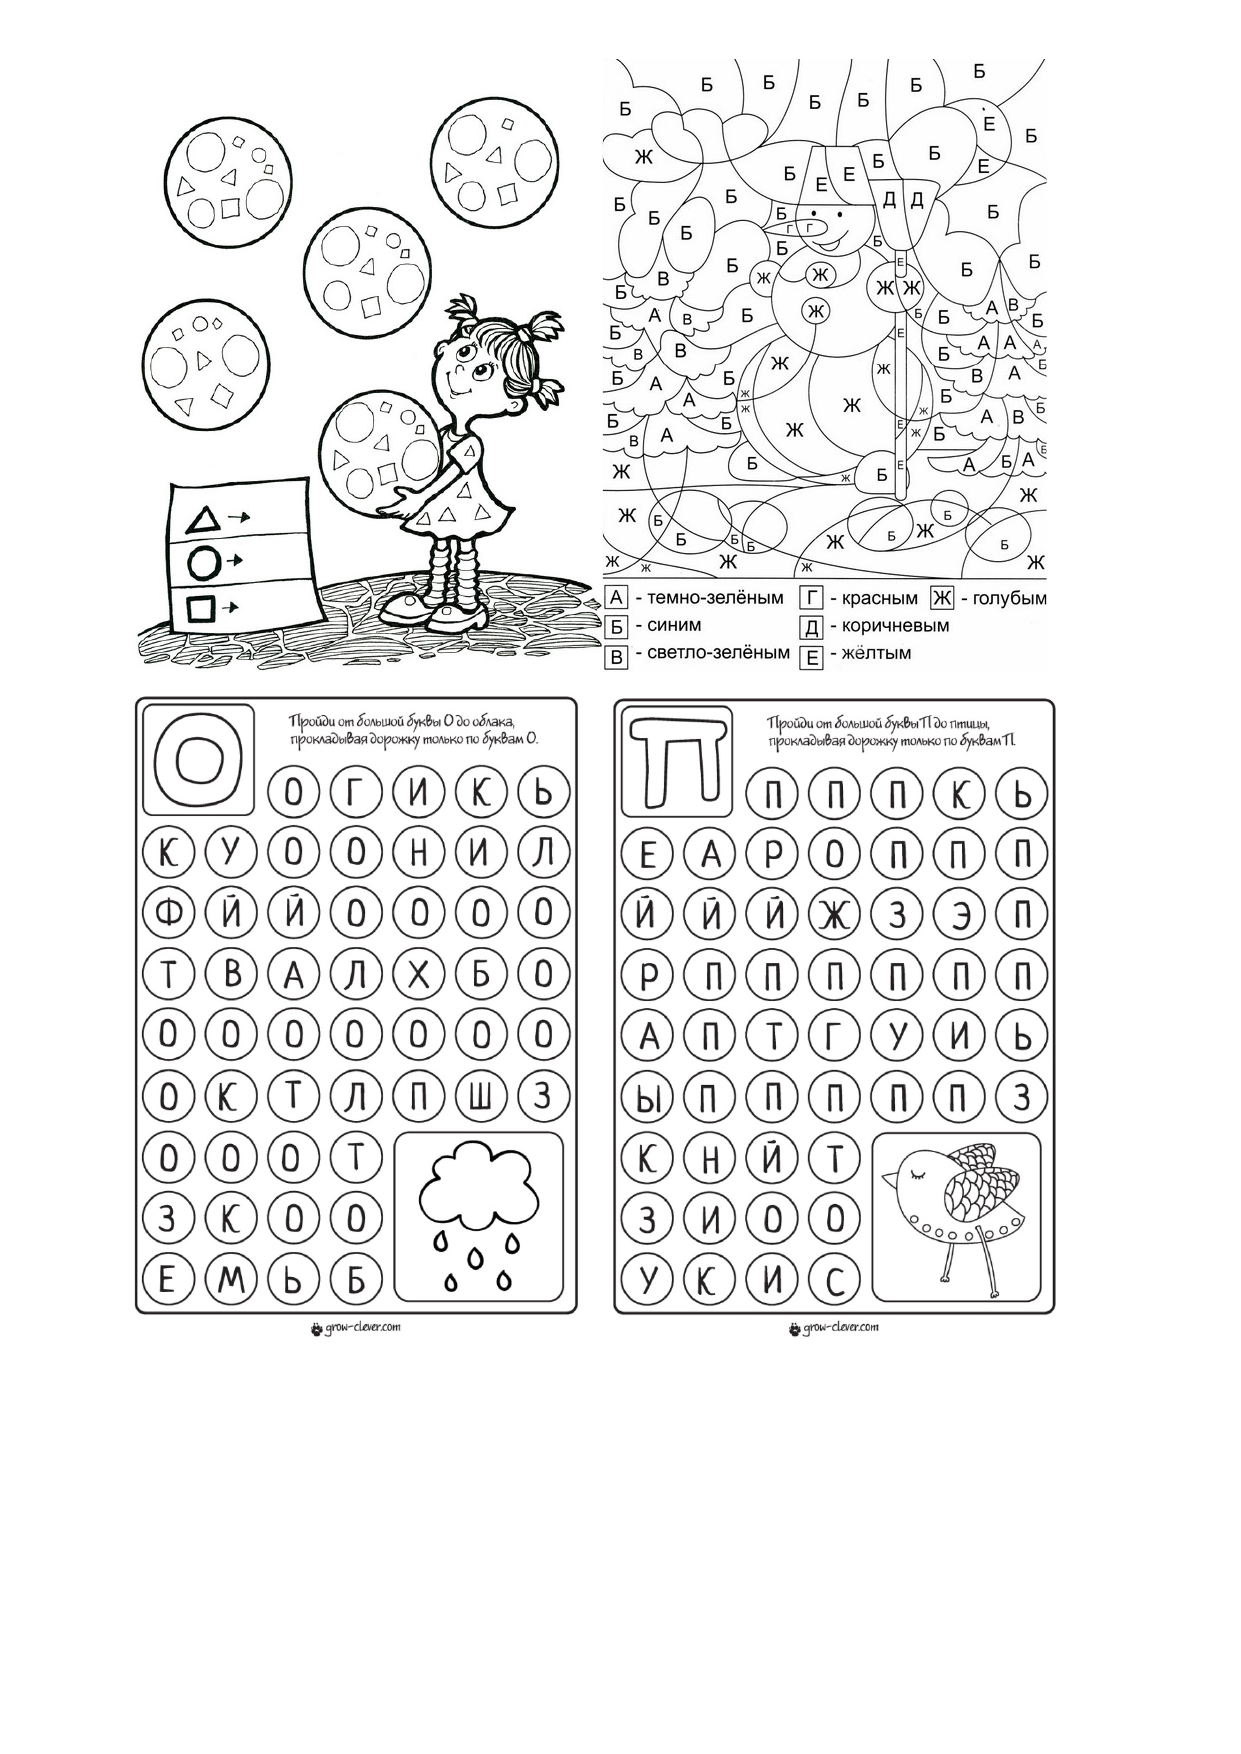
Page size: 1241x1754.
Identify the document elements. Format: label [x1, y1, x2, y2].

picture [118, 677, 1074, 1354]
picture [132, 59, 1047, 672]
